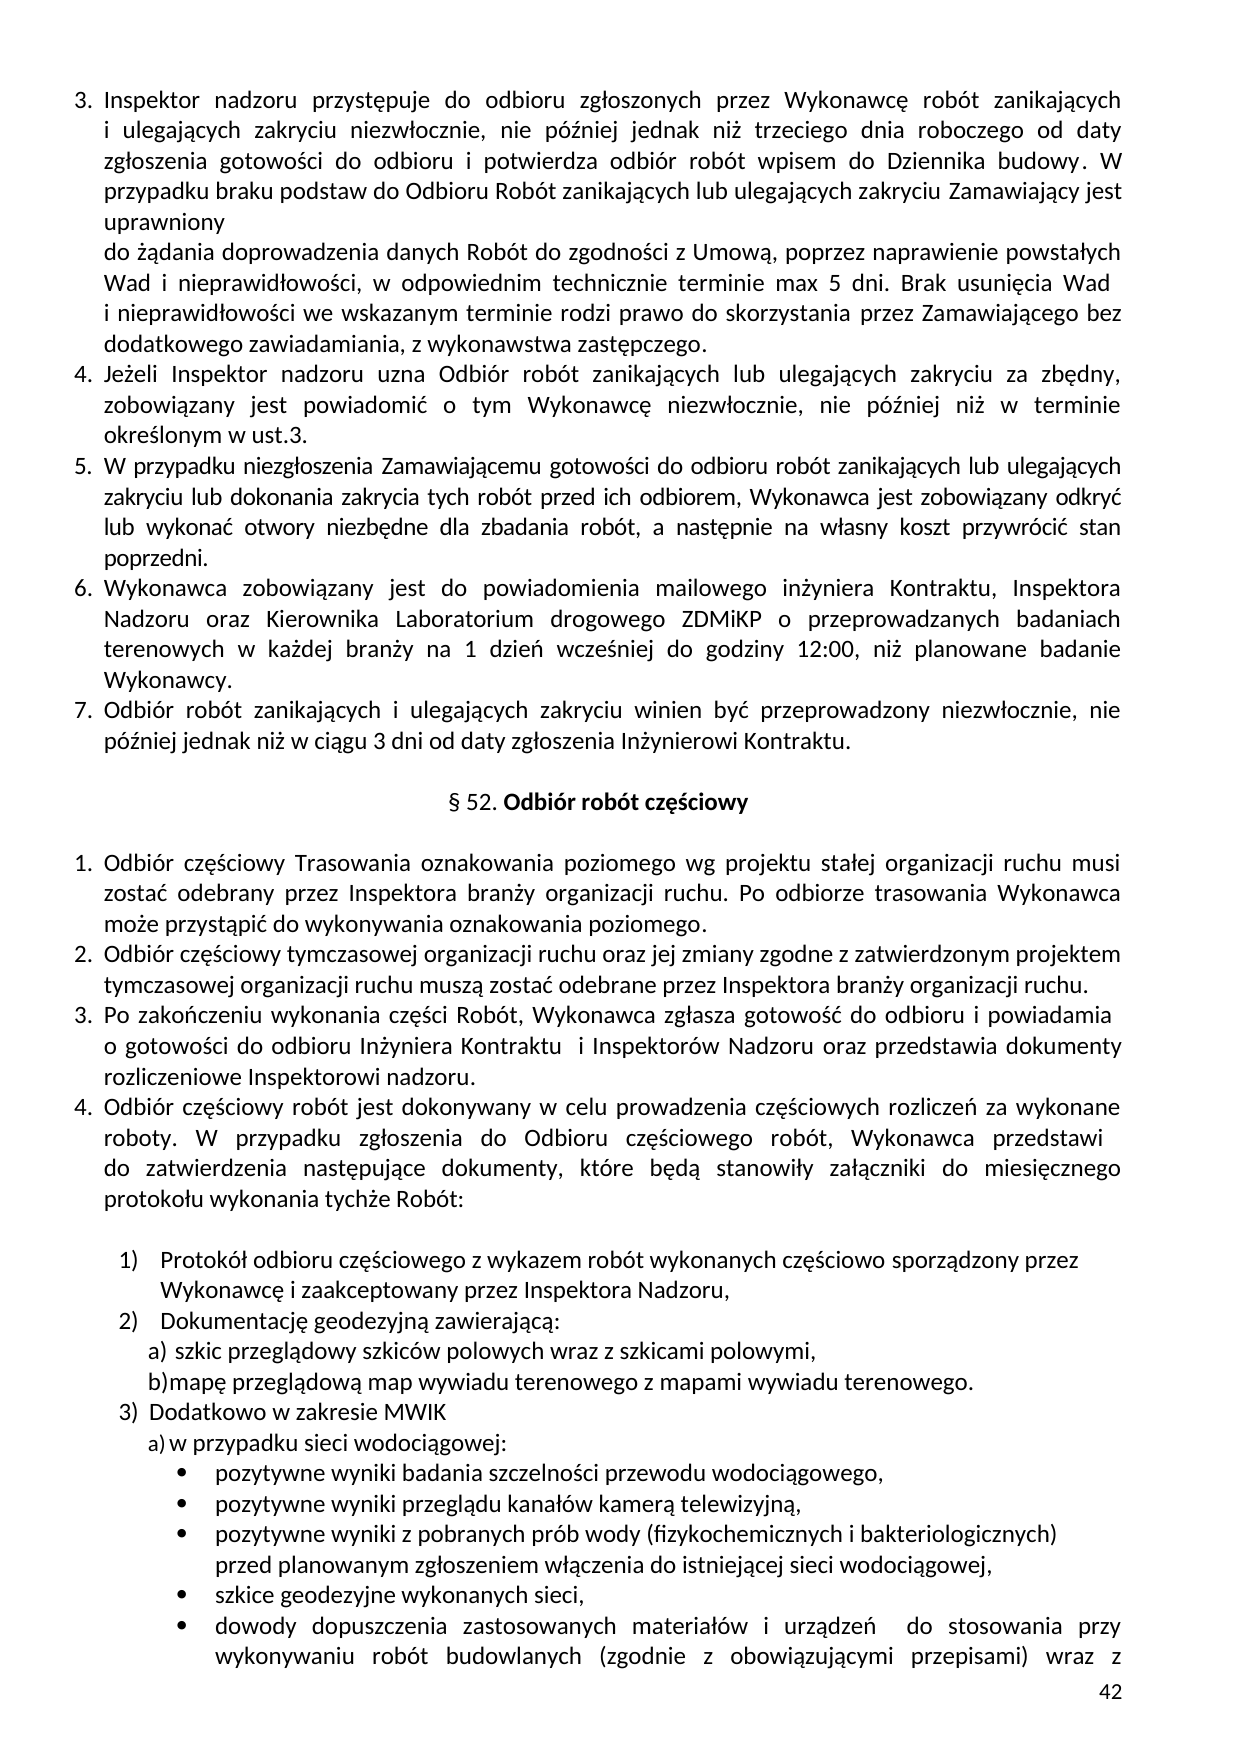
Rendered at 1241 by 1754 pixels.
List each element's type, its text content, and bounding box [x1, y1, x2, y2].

list Wykonawcę i zaakceptowany przez Inspektora Nadzoru, [149, 1274, 1122, 1305]
list Inspektor nadzoru przystępuje do odbioru zgłoszonych przez Wykonawcę robót zanikających i ulegających zakryciu niezwłocznie, nie później jednak niż trzeciego dnia roboczego od daty zgłoszenia gotowości do odbioru i potwierdza odbiór robót wpisem do Dziennika budowy. W przypadku braku podstaw do Odbioru Robót zanikających lub ulegających zakryciu Zamawiający jest uprawniony do żądania doprowadzenia danych Robót do zgodności z Umową, poprzez naprawienie powstałych Wad i nieprawidłowości, w odpowiednim technicznie terminie max 5 dni. Brak usunięcia Wad i nieprawidłowości we wskazanym terminie rodzi prawo do skorzystania przez Zamawiającego bez dodatkowego zawiadamiania, z wykonawstwa zastępczego. [74, 84, 1122, 359]
list szkic przeglądowy szkiców polowych wraz z szkicami polowymi, [148, 1335, 1122, 1366]
list Odbiór robót zanikających i ulegających zakryciu winien być przeprowadzony niezwłocznie, nie później jednak niż w ciągu 3 dni od daty zgłoszenia Inżynierowi Kontraktu. [74, 694, 1122, 755]
list pozytywne wyniki przeglądu kanałów kamerą telewizyjną, [177, 1488, 1122, 1518]
list mapę przeglądową map wywiadu terenowego z mapami wywiadu terenowego. [148, 1366, 1122, 1396]
list Odbiór częściowy robót jest dokonywany w celu prowadzenia częściowych rozliczeń za wykonane roboty. W przypadku zgłoszenia do Odbioru częściowego robót, Wykonawca przedstawi do zatwierdzenia następujące dokumenty, które będą stanowiły załączniki do miesięcznego protokołu wykonania tychże Robót: [74, 1091, 1122, 1213]
list Dokumentację geodezyjną zawierającą: [118, 1305, 1122, 1335]
list § 52. Odbiór robót częściowy [74, 786, 1122, 816]
list Po zakończeniu wykonania części Robót, Wykonawca zgłasza gotowość do odbioru i powiadamia o gotowości do odbioru Inżyniera Kontraktu i Inspektorów Nadzoru oraz przedstawia dokumenty rozliczeniowe Inspektorowi nadzoru. [74, 999, 1122, 1091]
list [177, 1610, 1122, 1671]
list szkice geodezyjne wykonanych sieci, [177, 1579, 1122, 1610]
list W przypadku niezgłoszenia Zamawiającemu gotowości do odbioru robót zanikających lub ulegających zakryciu lub dokonania zakrycia tych robót przed ich odbiorem, Wykonawca jest zobowiązany odkryć lub wykonać otwory niezbędne dla zbadania robót, a następnie na własny koszt przywrócić stan poprzedni. [74, 450, 1122, 572]
list Odbiór częściowy tymczasowej organizacji ruchu oraz jej zmiany zgodne z zatwierdzonym projektem tymczasowej organizacji ruchu muszą zostać odebrane przez Inspektora branży organizacji ruchu. [74, 938, 1122, 999]
list Wykonawca zobowiązany jest do powiadomienia mailowego inżyniera Kontraktu, Inspektora Nadzoru oraz Kierownika Laboratorium drogowego ZDMiKP o przeprowadzanych badaniach terenowych w każdej branży na 1 dzień wcześniej do godziny 12:00, niż planowane badanie Wykonawcy. [74, 572, 1122, 694]
list Jeżeli Inspektor nadzoru uzna Odbiór robót zanikających lub ulegających zakryciu za zbędny, zobowiązany jest powiadomić o tym Wykonawcę niezwłocznie, nie później niż w terminie określonym w ust.3. [74, 359, 1122, 450]
list Odbiór częściowy Trasowania oznakowania poziomego wg projektu stałej organizacji ruchu musi zostać odebrany przez Inspektora branży organizacji ruchu. Po odbiorze trasowania Wykonawca może przystąpić do wykonywania oznakowania poziomego. [74, 847, 1122, 938]
list pozytywne wyniki z pobranych prób wody (fizykochemicznych i bakteriologicznych) przed planowanym zgłoszeniem włączenia do istniejącej sieci wodociągowej, [177, 1518, 1122, 1579]
list Dodatkowo w zakresie MWIK [118, 1396, 1122, 1427]
list pozytywne wyniki badania szczelności przewodu wodociągowego, [177, 1457, 1122, 1488]
list w przypadku sieci wodociągowej: [148, 1427, 1122, 1457]
list Protokół odbioru częściowego z wykazem robót wykonanych częściowo sporządzony przez [118, 1244, 1122, 1274]
